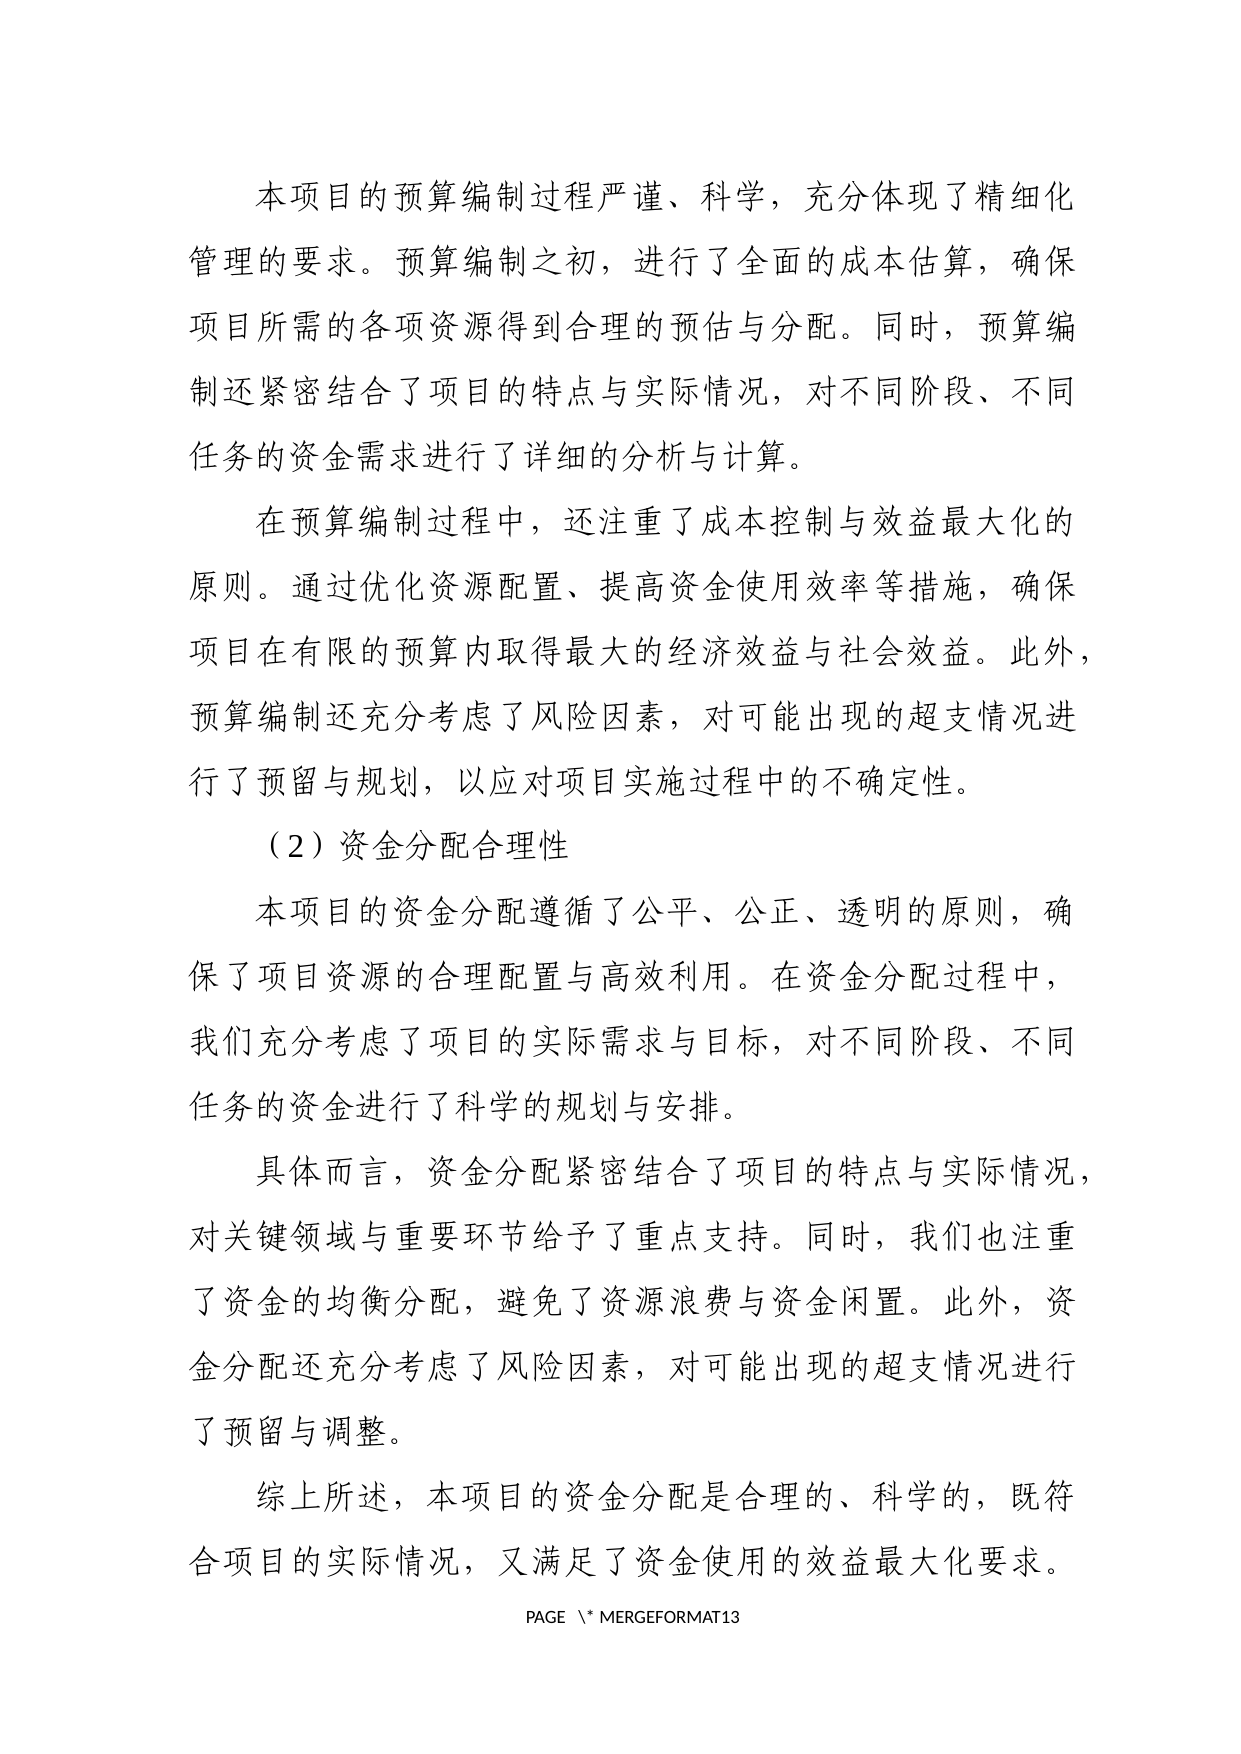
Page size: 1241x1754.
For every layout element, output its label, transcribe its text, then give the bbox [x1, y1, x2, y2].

text 本项目的资金分配遵循了公平、公正、透明的原则，确保了项目资源的合理配置与高效利用。在资金分配过程中，我们充分考虑了项目的实际需求与目标，对不同阶段、不同任务的资金进行了科学的规划与安排。 [187, 877, 1078, 1137]
text 在预算编制过程中，还注重了成本控制与效益最大化的原则。通过优化资源配置、提高资金使用效率等措施，确保项目在有限的预算内取得最大的经济效益与社会效益。此外，预算编制还充分考虑了风险因素，对可能出现的超支情况进行了预留与规划，以应对项目实施过程中的不确定性。 [187, 487, 1078, 812]
text （2）资金分配合理性 [187, 812, 1078, 877]
text 具体而言，资金分配紧密结合了项目的特点与实际情况，对关键领域与重要环节给予了重点支持。同时，我们也注重了资金的均衡分配，避免了资源浪费与资金闲置。此外，资金分配还充分考虑了风险因素，对可能出现的超支情况进行了预留与调整。 [187, 1137, 1078, 1462]
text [187, 1462, 1078, 1592]
text 本项目的预算编制过程严谨、科学，充分体现了精细化管理的要求。预算编制之初，进行了全面的成本估算，确保项目所需的各项资源得到合理的预估与分配。同时，预算编制还紧密结合了项目的特点与实际情况，对不同阶段、不同任务的资金需求进行了详细的分析与计算。 [187, 162, 1078, 487]
